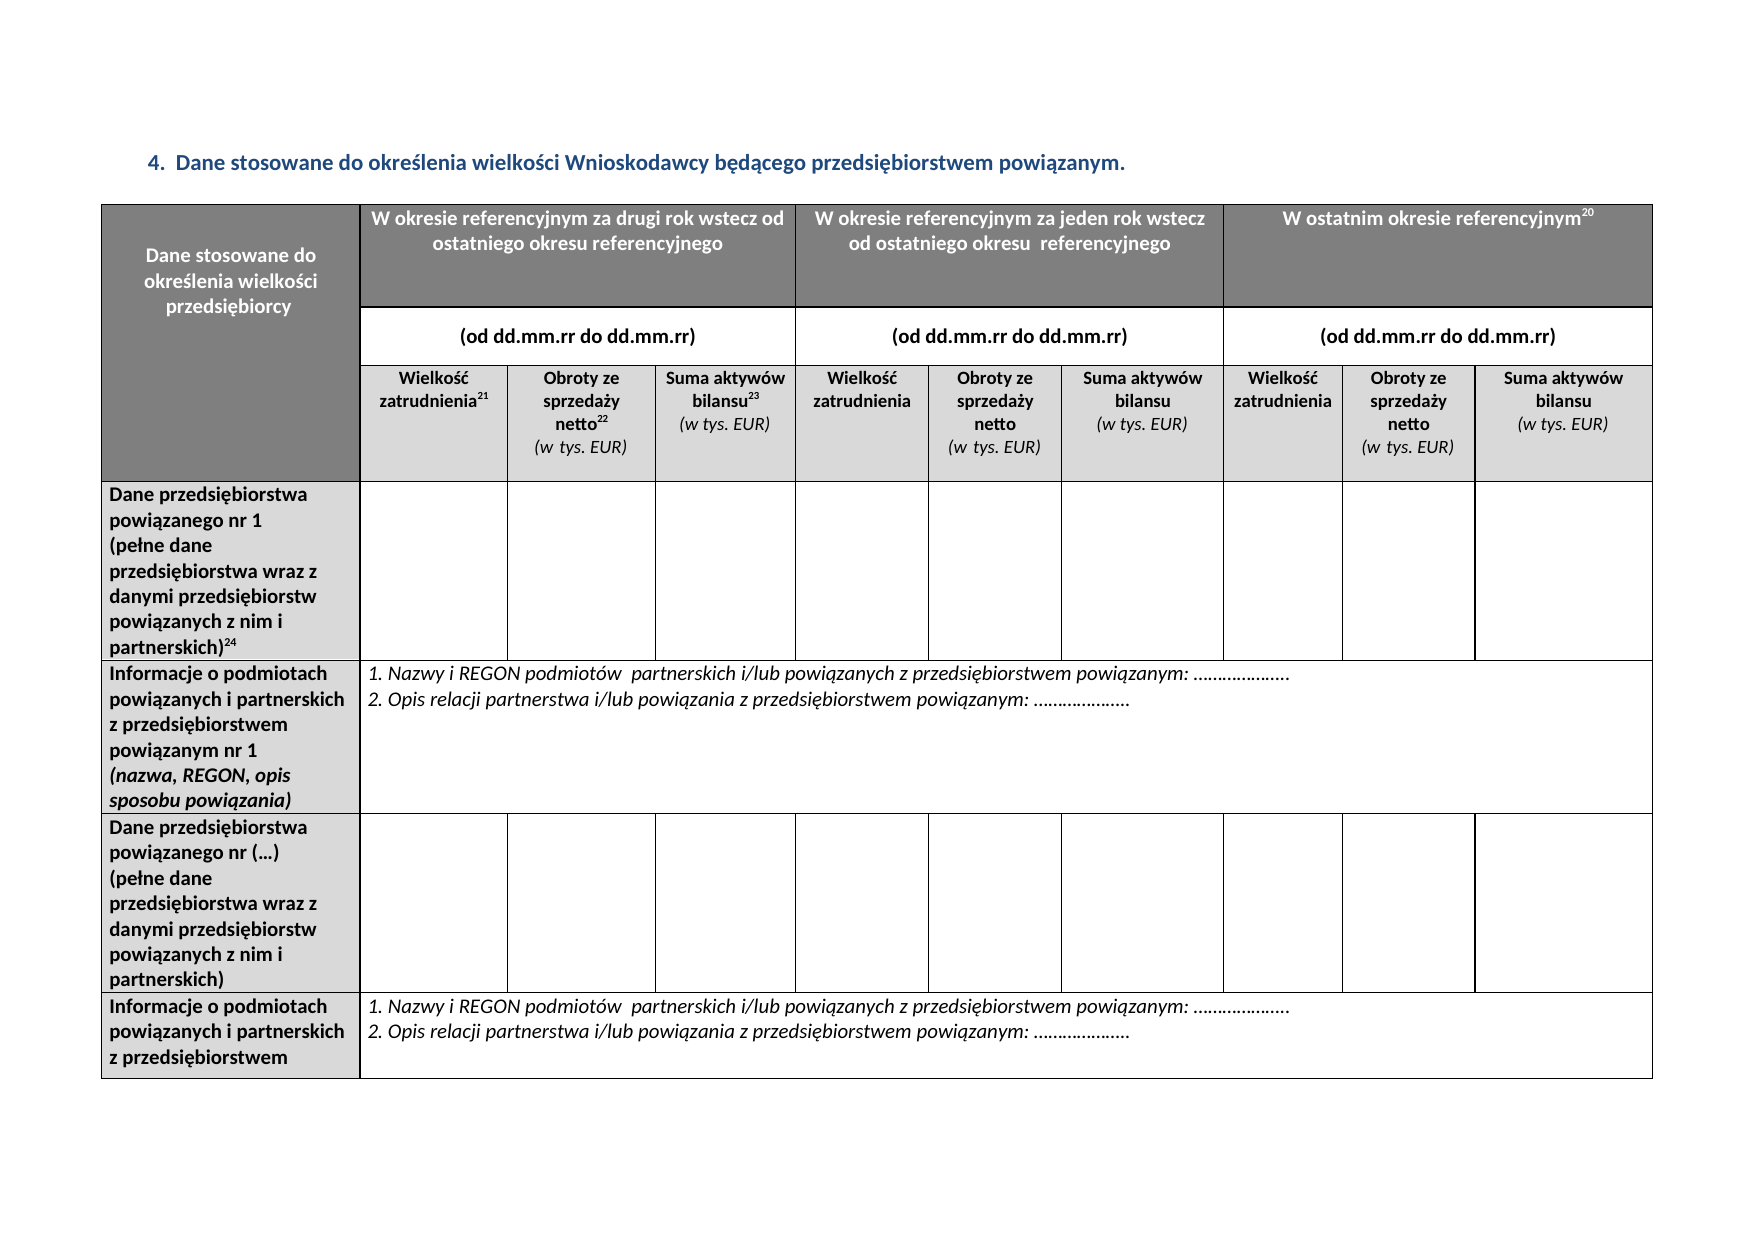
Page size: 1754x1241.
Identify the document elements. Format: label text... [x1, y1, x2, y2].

table_cell Wielkość zatrudnienia [1224, 366, 1342, 481]
table_cell (od dd.mm.rr do dd.mm.rr) [361, 308, 795, 365]
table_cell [361, 993, 1652, 1078]
table_cell [1343, 482, 1474, 659]
table_cell [508, 814, 655, 992]
table_cell (od dd.mm.rr do dd.mm.rr) [1224, 308, 1652, 365]
table_cell Suma aktywów bilansu (w tys. EUR) [1062, 366, 1223, 481]
table_cell [508, 482, 655, 659]
table_cell [1476, 482, 1652, 659]
table_cell [1062, 814, 1223, 992]
table_cell Obroty ze sprzedaży netto (w tys. EUR) [929, 366, 1061, 481]
table_cell (od dd.mm.rr do dd.mm.rr) [796, 308, 1223, 365]
table_cell [361, 482, 507, 659]
table_cell Obroty ze sprzedaży netto (w tys. EUR) [1343, 366, 1474, 481]
table_cell [656, 482, 795, 659]
table_header W okresie referencyjnym za jeden rok wstecz od ostatniego okresu referencyjnego [796, 205, 1223, 306]
text 4. Dane stosowane do określenia wielkości Wnioskodawcy będącego przedsiębiorstwem powiązanym. [148, 148, 1606, 176]
table_cell [1224, 814, 1342, 992]
table_cell Wielkość zatrudnienia [361, 366, 507, 481]
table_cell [102, 993, 359, 1078]
table_header W okresie referencyjnym za drugi rok wstecz od ostatniego okresu referencyjnego [361, 205, 795, 306]
table_cell [796, 814, 928, 992]
table_cell Suma aktywów bilansu (w tys. EUR) [1476, 366, 1652, 481]
table_cell Dane przedsiębiorstwa powiązanego nr 1 (pełne dane przedsiębiorstwa wraz z danymi przedsiębiorstw powiązanych z nim i partnerskich) [102, 482, 359, 659]
table_header Dane stosowane do określenia wielkości przedsiębiorcy [102, 205, 359, 481]
table_cell Suma aktywów bilansu (w tys. EUR) [656, 366, 795, 481]
table_cell Dane przedsiębiorstwa powiązanego nr (…) (pełne dane przedsiębiorstwa wraz z danymi przedsiębiorstw powiązanych z nim i partnerskich) [102, 814, 359, 992]
table_cell [1224, 482, 1342, 659]
table_cell [1062, 482, 1223, 659]
table_cell [929, 814, 1061, 992]
table_cell Obroty ze sprzedaży netto (w tys. EUR) [508, 366, 655, 481]
table_cell [1343, 814, 1474, 992]
table_cell [1476, 814, 1652, 992]
table_cell Wielkość zatrudnienia [796, 366, 928, 481]
table_cell [361, 814, 507, 992]
table_cell [796, 482, 928, 659]
table_header W ostatnim okresie referencyjnym [1224, 205, 1652, 306]
table_cell Informacje o podmiotach powiązanych i partnerskich z przedsiębiorstwem powiązanym nr 1 (nazwa, REGON, opis sposobu powiązania) [102, 661, 359, 813]
table_cell [656, 814, 795, 992]
table_cell [929, 482, 1061, 659]
